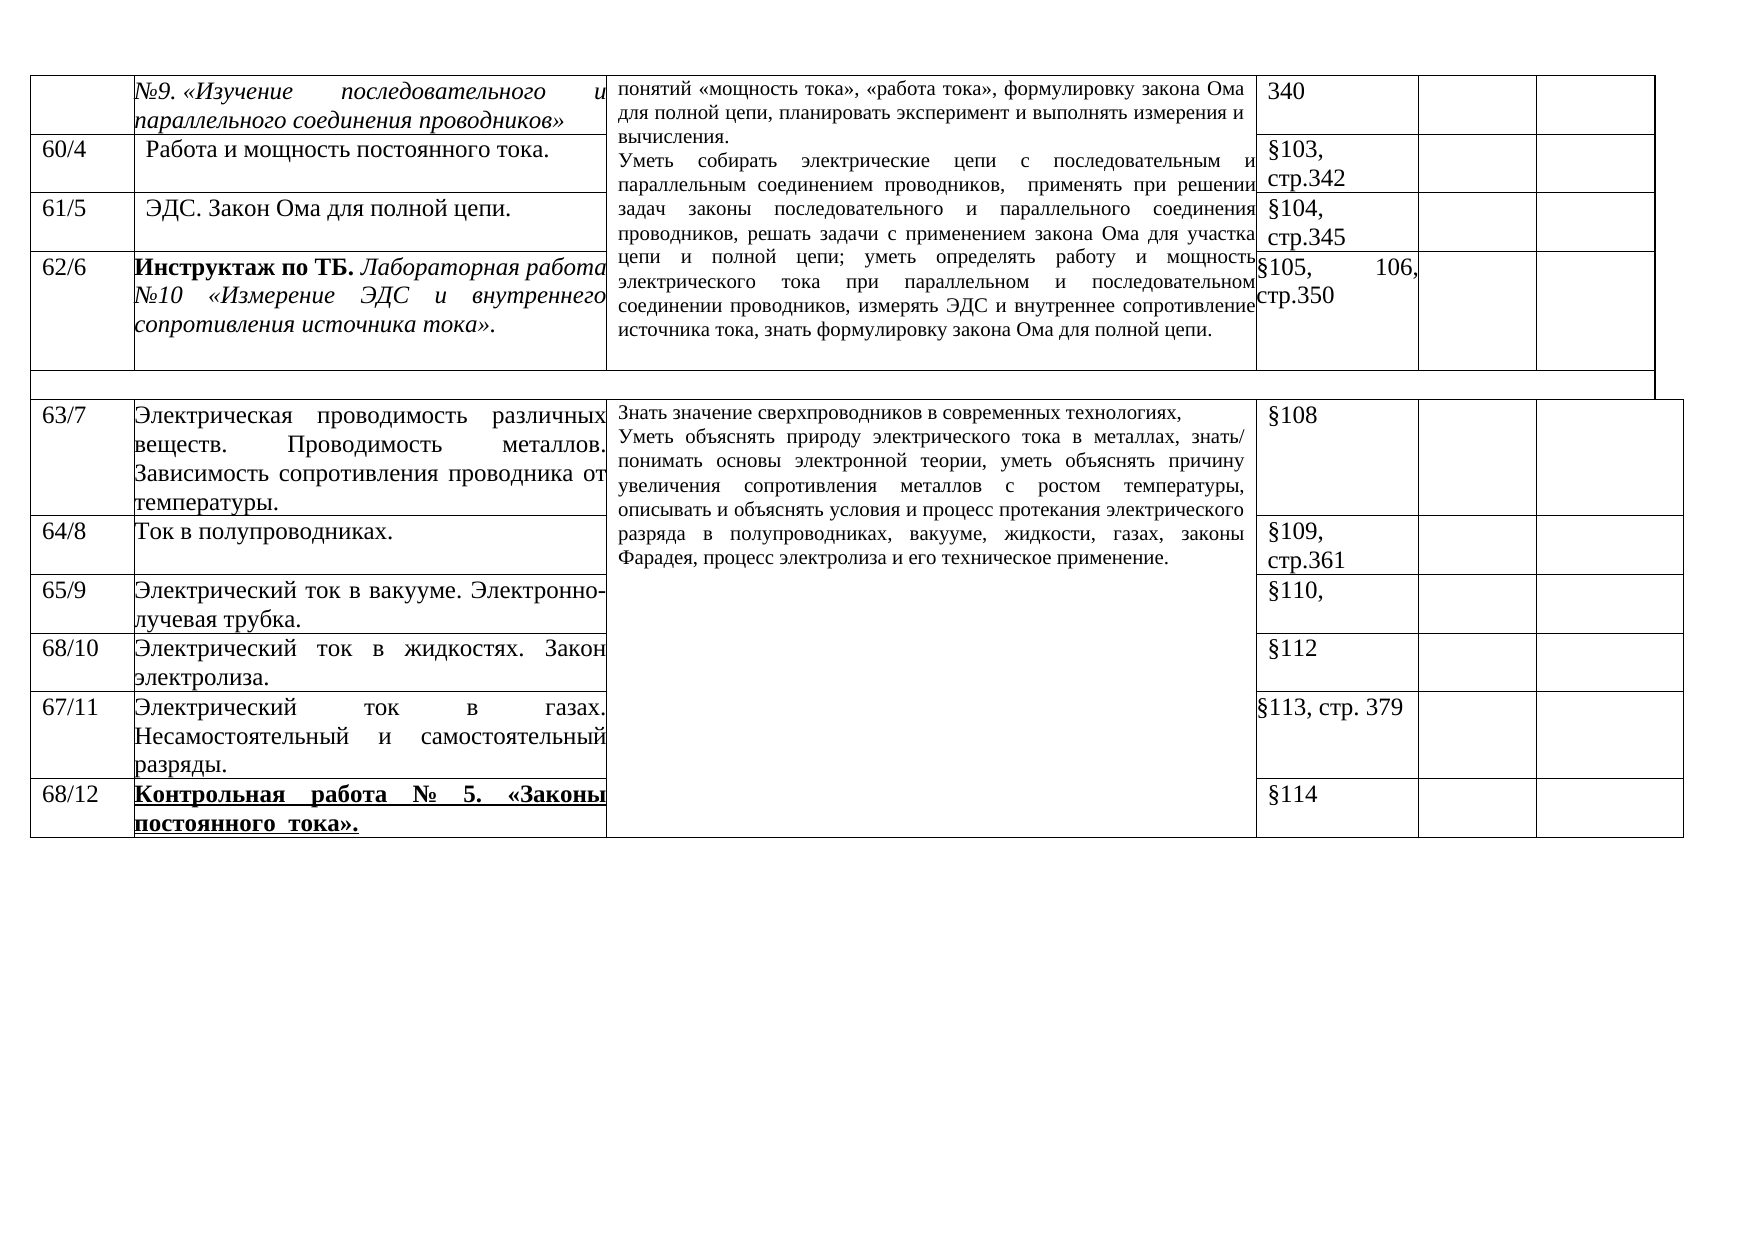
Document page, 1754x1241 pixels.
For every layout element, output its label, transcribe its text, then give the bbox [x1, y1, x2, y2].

table_cell §104, стр.345 [1257, 193, 1418, 251]
table_cell [1419, 634, 1536, 691]
table_cell 65/9 [31, 575, 134, 632]
table_cell [1537, 634, 1683, 691]
table_cell [1419, 692, 1536, 778]
table_cell 60/4 [31, 135, 134, 192]
table_cell 59/3 [31, 76, 134, 133]
table_cell Электрическая проводимость различных веществ. Проводимость металлов. Зависимость сопротивления проводника от температуры. [135, 400, 606, 515]
table_cell [1419, 400, 1536, 515]
table_cell Ток в полупроводниках. [135, 516, 606, 574]
table_cell [1537, 692, 1683, 778]
table_cell [1419, 76, 1536, 133]
table_cell Знать значение сверхпроводников в современных технологиях, Уметь объяснять природу электрического тока в металлах, знать/ понимать основы электронной теории, уметь объяснять причину увеличения сопротивления металлов с ростом температуры, описывать и объяснять условия и процесс протекания электрического разряда в полупроводниках, вакууме, жидкости, газах, законы Фарадея, процесс электролиза и его техническое применение. [607, 400, 1256, 837]
table_cell [1537, 252, 1654, 369]
table_cell Инструктаж по ТБ. Лабораторная работа №10 «Измерение ЭДС и внутреннего сопротивления источника тока». [135, 252, 606, 369]
table_cell §108 [1257, 400, 1418, 515]
table_cell [1419, 135, 1536, 192]
table_cell [1537, 575, 1683, 632]
table_cell [1537, 516, 1683, 574]
table_cell [1419, 252, 1536, 369]
table_cell §109, стр.361 [1257, 516, 1418, 574]
table_cell 68/10 [31, 634, 134, 691]
table_cell Контрольная работа № 5. «Законы постоянного тока». [135, 779, 606, 804]
table_cell 68/12 [31, 779, 134, 837]
table_cell [1537, 193, 1654, 251]
table_cell 64/8 [31, 516, 134, 574]
table_cell [1537, 779, 1683, 837]
table_cell 61/5 [31, 193, 134, 251]
table_cell [1419, 575, 1536, 632]
table_cell Работа и мощность постоянного тока. [135, 135, 606, 192]
table_cell [1537, 135, 1654, 192]
table_cell [1419, 516, 1536, 574]
table_cell §110, [1257, 575, 1418, 632]
table_cell Электрический ток в жидкостях. Закон электролиза. [135, 634, 606, 691]
table_cell 62/6 [31, 252, 134, 369]
table_cell [1537, 400, 1683, 515]
table_cell [1419, 779, 1536, 837]
table_cell §112 [1257, 634, 1418, 691]
table_cell [31, 371, 1654, 399]
table_cell §103, стр.342 [1257, 135, 1418, 192]
table_cell ЭДС. Закон Ома для полной цепи. [135, 193, 606, 251]
table_cell 67/11 [31, 692, 134, 778]
table_cell [1537, 76, 1654, 133]
table_cell §105, 106, стр.350 [1257, 252, 1418, 369]
table_cell §102, стр. 340 [1257, 76, 1418, 133]
table_cell §113, стр. 379 [1257, 692, 1418, 778]
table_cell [135, 76, 606, 133]
table_cell 63/7 [31, 400, 134, 515]
table_cell §114 [1257, 779, 1418, 837]
table_cell [1419, 193, 1536, 251]
table_cell Контрольная работа № 5. «Законы постоянного тока». [135, 806, 606, 837]
table_cell Электрический ток в газах. Несамостоятельный и самостоятельный разряды. [135, 692, 606, 778]
table_cell Электрический ток в вакууме. Электронно-лучевая трубка. [135, 575, 606, 632]
